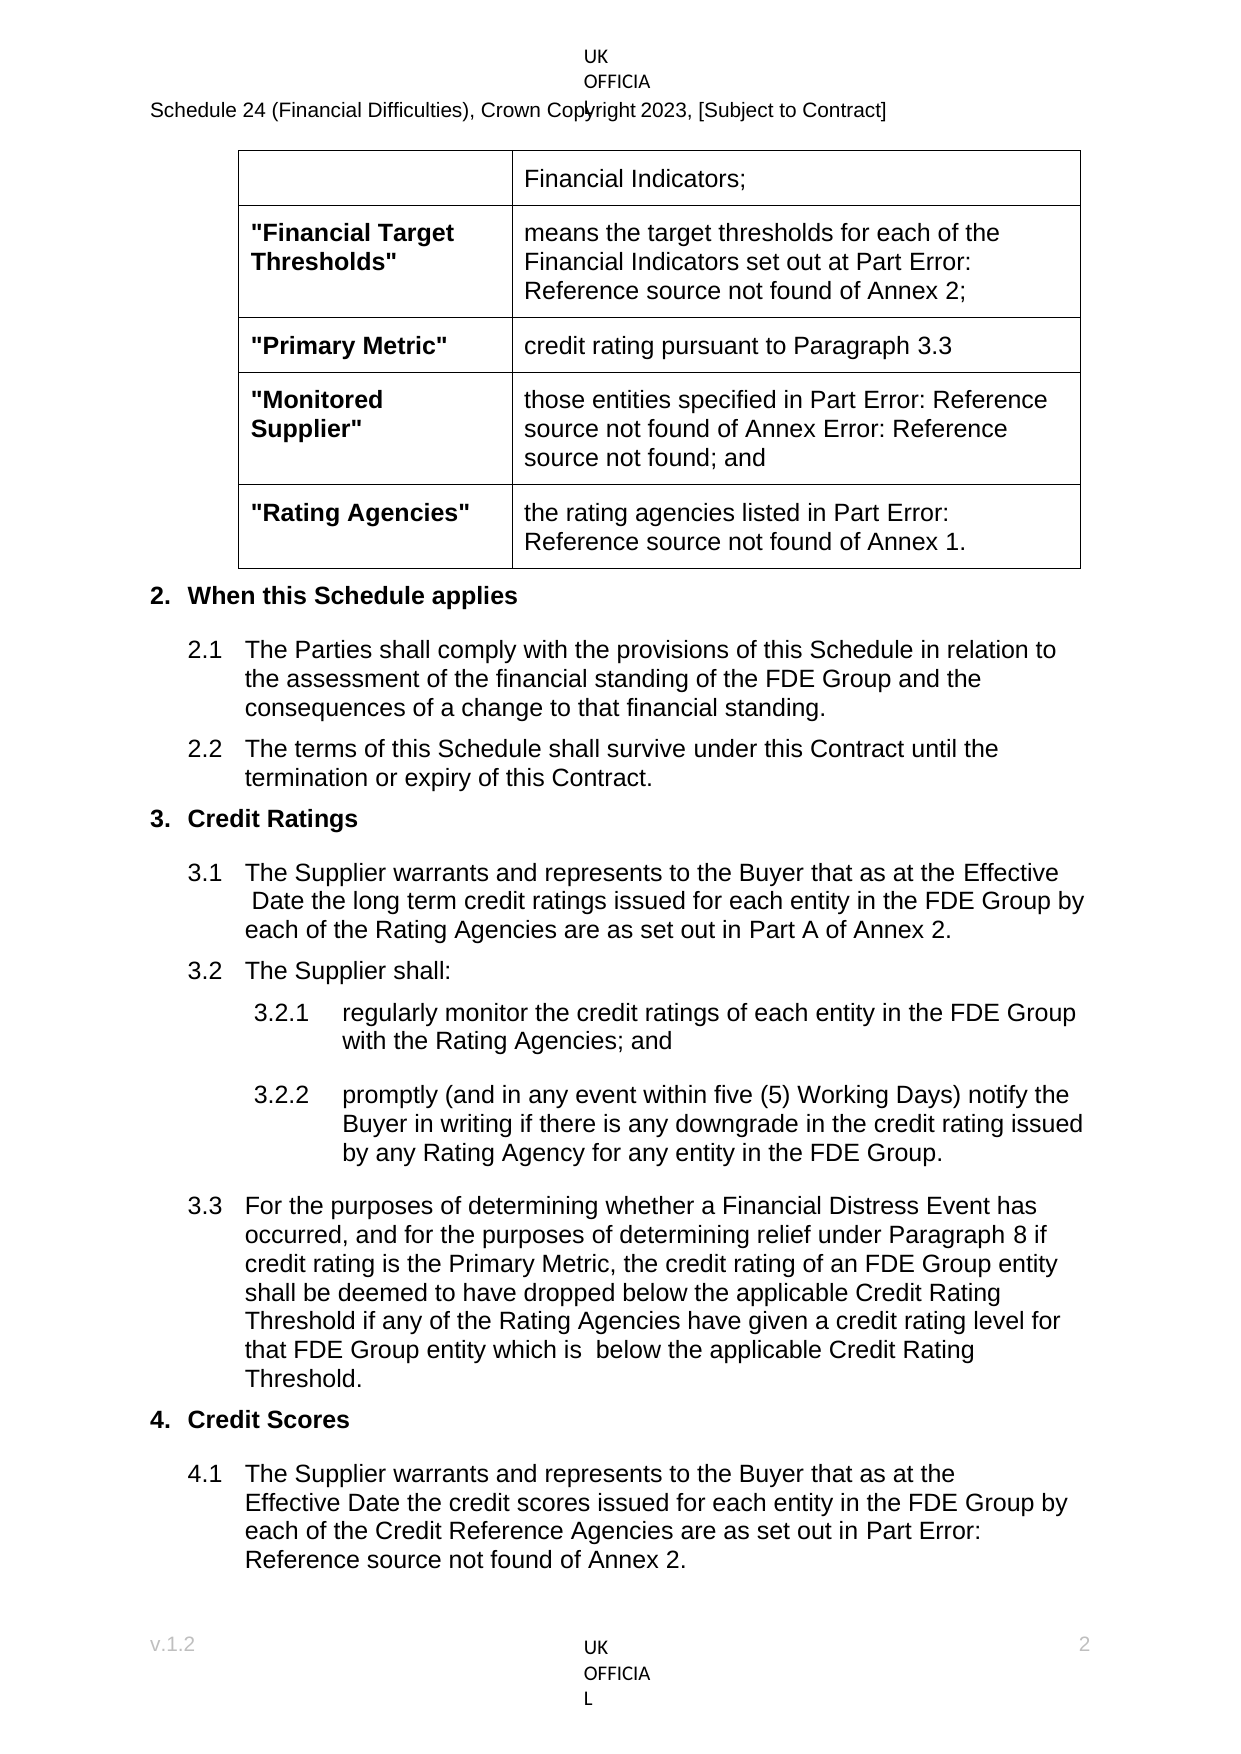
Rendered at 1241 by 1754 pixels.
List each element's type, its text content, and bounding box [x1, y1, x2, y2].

list Credit Ratings [150, 804, 1090, 832]
list The terms of this Schedule shall survive under this Contract until the termination or expiry of this Contract. [187, 734, 1090, 791]
list Credit Scores [150, 1405, 1090, 1434]
table_cell "Rating Agencies" [239, 485, 512, 568]
list regularly monitor the credit ratings of each entity in the FDE Group with the Rating Agencies; and [253, 997, 1090, 1055]
list When this Schedule applies [150, 581, 1090, 610]
list The Supplier shall: [187, 956, 1090, 985]
table_cell "Monitored Supplier" [239, 373, 512, 484]
list The Supplier warrants and represents to the Buyer that as at the Date the credit scores issued for each entity in the FDE Group by each of the Credit Reference Agencies are as set out in Part B of Annex 2. [187, 1459, 1090, 1574]
table_cell credit rating pursuant to Paragraph 3.3 [513, 318, 1080, 372]
table_cell "Financial Target Thresholds" [239, 206, 512, 317]
table_cell "Primary Metric" [239, 318, 512, 372]
list The Parties shall comply with the provisions of this Schedule in relation to the assessment of the financial standing of the FDE Group and the consequences of a change to that financial standing. [187, 635, 1090, 721]
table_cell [513, 151, 1080, 205]
list promptly (and in any event within five (5) Working Days) notify the Buyer in writing if there is any downgrade in the credit rating issued by any Rating Agency for any entity in the FDE Group. [253, 1080, 1090, 1166]
list The Supplier warrants and represents to the Buyer that as at the Date the long term credit ratings issued for each entity in the FDE Group by each of the Rating Agencies are as set out in Part A of Annex 2. [187, 857, 1090, 944]
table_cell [239, 151, 512, 205]
list For the purposes of determining whether a Financial Distress Event has occurred, and for the purposes of determining relief under Paragraph 8 if credit rating is the Primary Metric, the credit rating of an FDE Group entity shall be deemed to have dropped below the applicable Credit Rating Threshold if any of the Rating Agencies have given a credit rating level for that FDE Group entity which is below the applicable Credit Rating Threshold. [187, 1191, 1090, 1392]
